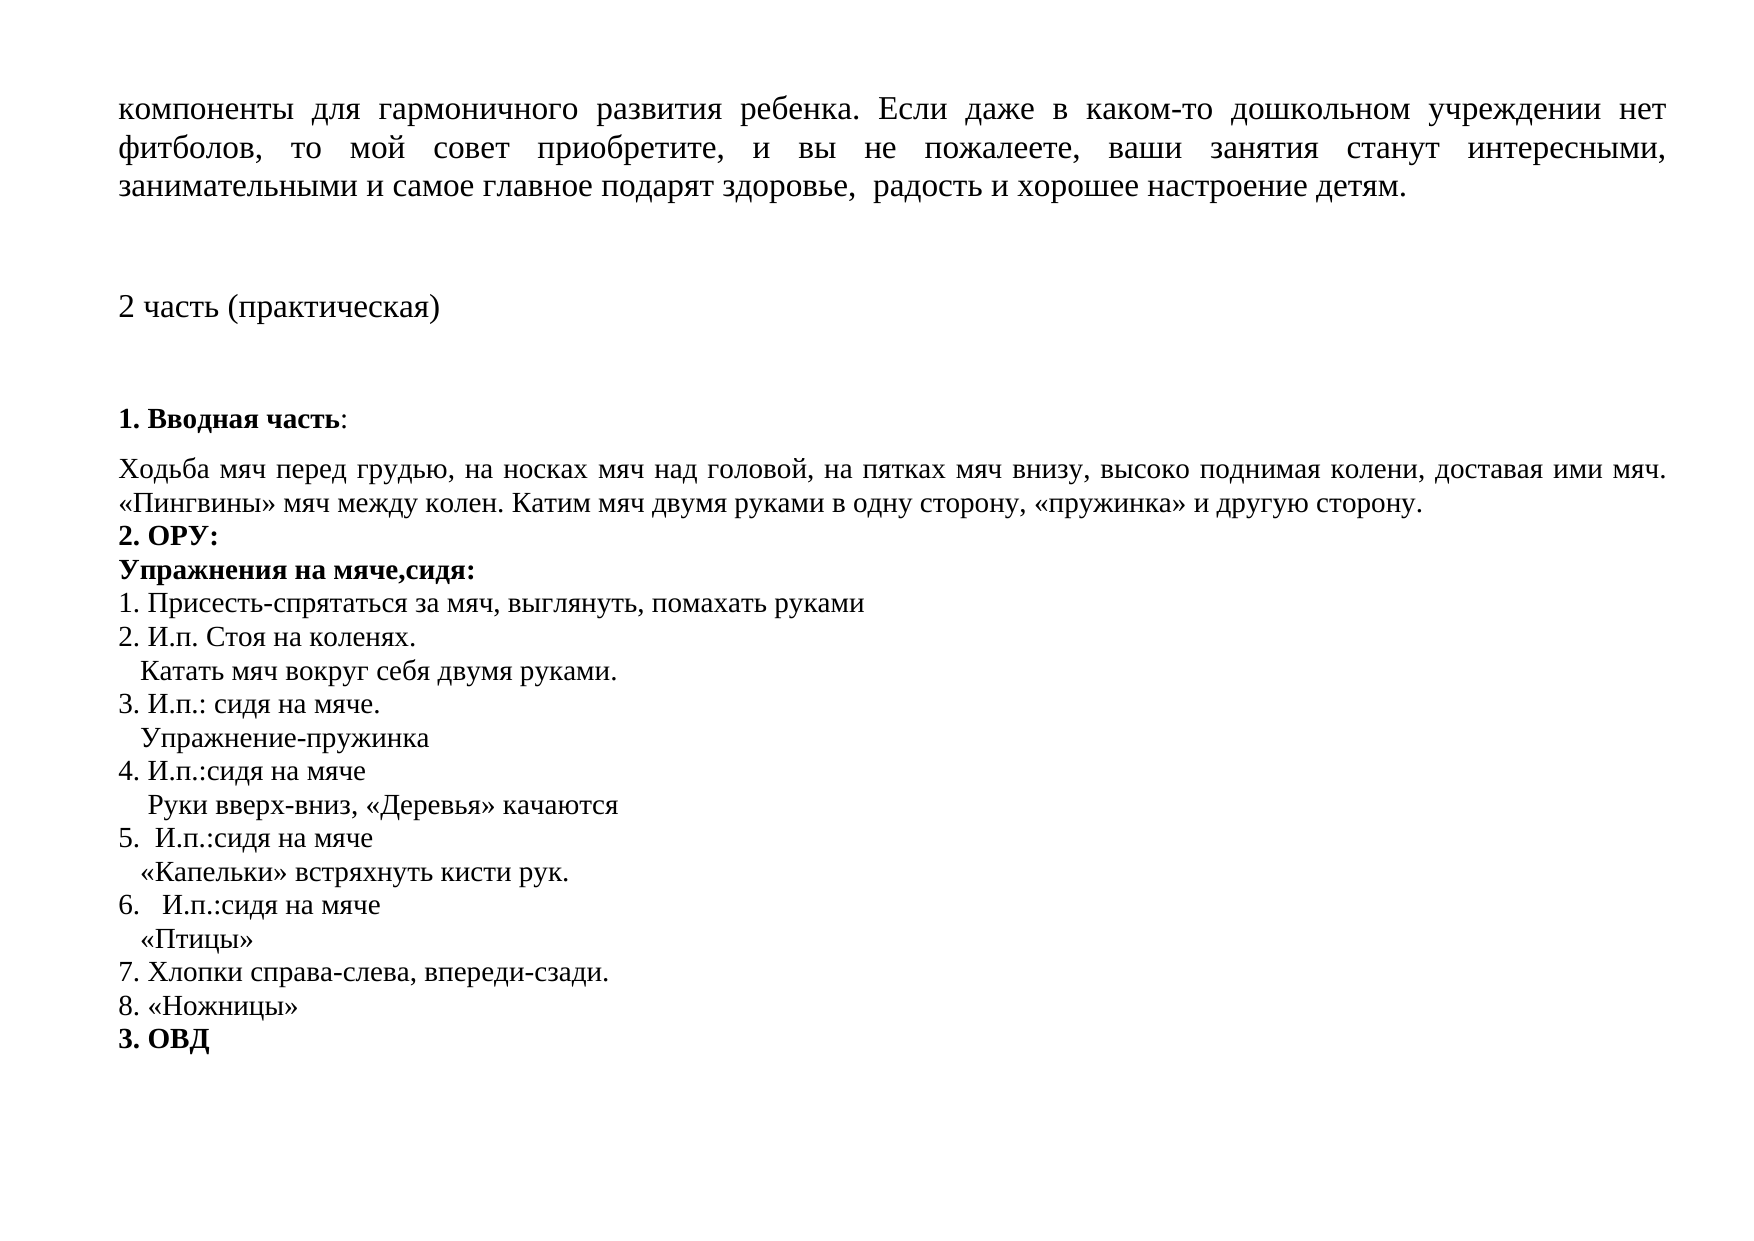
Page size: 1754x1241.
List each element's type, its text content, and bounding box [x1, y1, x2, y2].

text 8. «Ножницы» [118, 988, 1668, 1022]
text Катать мяч вокруг себя двумя руками. [118, 653, 1668, 686]
text 2. И.п. Стоя на коленях. [118, 619, 1668, 653]
text «Капельки» встряхнуть кисти рук. [118, 854, 1668, 887]
text 1. Вводная часть: [118, 401, 1668, 434]
text Руки вверх-вниз, «Деревья» качаются [118, 787, 1668, 820]
text 3. ОВД [118, 1022, 1668, 1055]
text 1. Присесть-спрятаться за мяч, выглянуть, помахать руками [118, 586, 1668, 619]
text 3. И.п.: сидя на мяче. [118, 686, 1668, 720]
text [118, 89, 1668, 204]
text Упражнения на мяче,сидя: [118, 552, 1668, 586]
text 5. И.п.:сидя на мяче [118, 820, 1668, 854]
text 6. И.п.:сидя на мяче [118, 887, 1668, 921]
text «Птицы» [118, 921, 1668, 954]
text Упражнение-пружинка [118, 720, 1668, 753]
text 4. И.п.:сидя на мяче [118, 753, 1668, 787]
text Ходьба мяч перед грудью, на носках мяч над головой, на пятках мяч внизу, высоко поднимая колени, доставая ими мяч. «Пингвины» мяч между колен. Катим мяч двумя руками в одну сторону, «пружинка» и другую сторону. [118, 451, 1668, 518]
text 7. Хлопки справа-слева, впереди-сзади. [118, 954, 1668, 988]
text 2 часть (практическая) [118, 286, 1668, 324]
text 2. ОРУ: [118, 518, 1668, 552]
